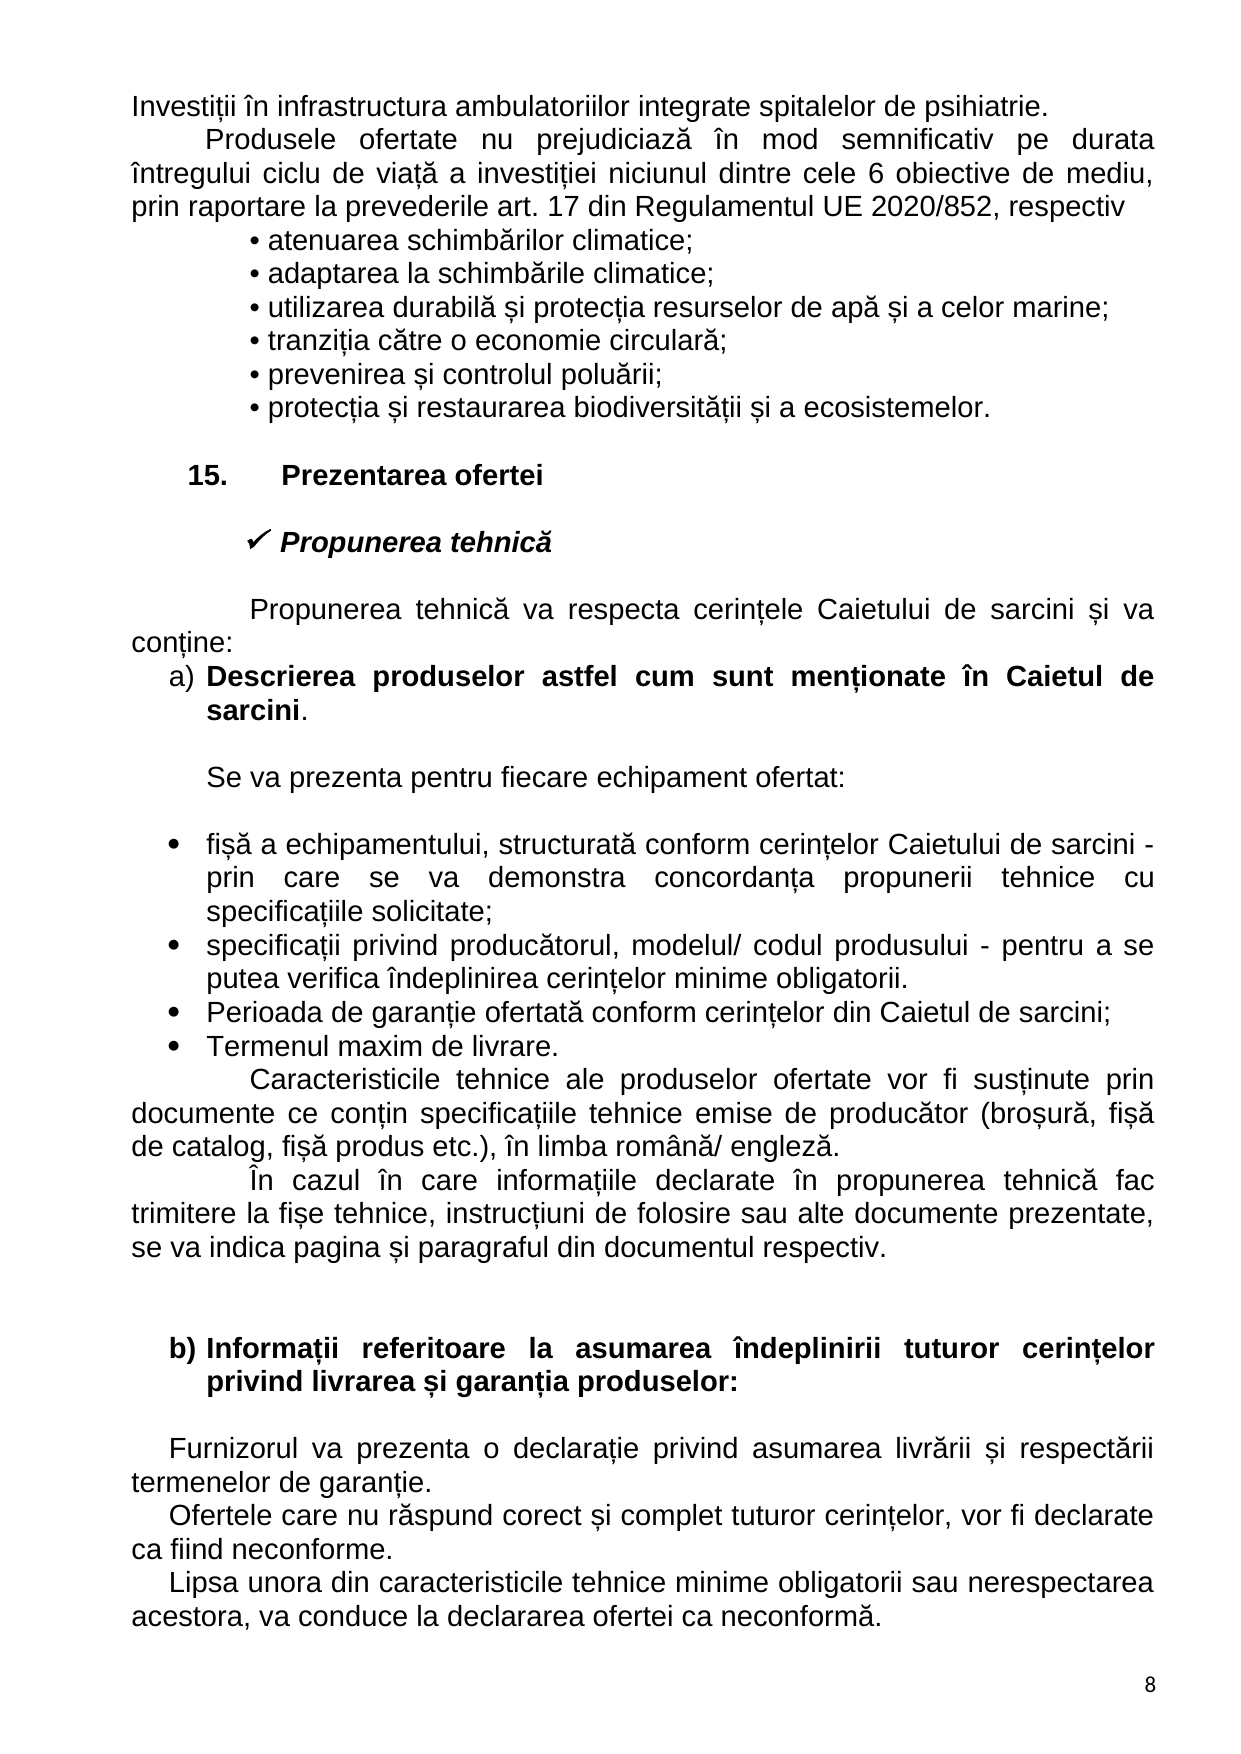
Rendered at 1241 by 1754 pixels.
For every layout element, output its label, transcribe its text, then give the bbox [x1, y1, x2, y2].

list Descrierea produselor astfel cum sunt menționate în Caietul de sarcini. [169, 659, 1156, 726]
text În cazul în care informațiile declarate în propunerea tehnică fac trimitere la fișe tehnice, instrucțiuni de folosire sau alte documente prezentate, se va indica pagina și paragraful din documentul respectiv. [131, 1163, 1156, 1264]
list Informații referitoare la asumarea îndeplinirii tuturor cerințelor privind livrarea și garanția produselor: [169, 1331, 1156, 1398]
text Lipsa unora din caracteristicile tehnice minime obligatorii sau nerespectarea acestora, va conduce la declararea ofertei ca neconformă. [131, 1566, 1156, 1633]
text Se va prezenta pentru fiecare echipament ofertat: [131, 760, 1156, 793]
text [131, 89, 1156, 122]
text • prevenirea și controlul poluării; [131, 357, 1156, 391]
text • tranziția către o economie circulară; [131, 323, 1156, 357]
list Prezentarea ofertei [187, 458, 1156, 491]
text Ofertele care nu răspund corect și complet tuturor cerințelor, vor fi declarate ca fiind neconforme. [131, 1498, 1156, 1566]
text • adaptarea la schimbările climatice; [131, 256, 1156, 290]
text Caracteristicile tehnice ale produselor ofertate vor fi susținute prin documente ce conțin specificațiile tehnice emise de producător (broșură, fișă de catalog, fișă produs etc.), în limba română/ engleză. [131, 1062, 1156, 1163]
list fișă a echipamentului, structurată conform cerințelor Caietului de sarcini - prin care se va demonstra concordanța propunerii tehnice cu specificațiile solicitate; [169, 827, 1156, 928]
text Furnizorul va prezenta o declarație privind asumarea livrării și respectării termenelor de garanție. [131, 1431, 1156, 1498]
list Perioada de garanție ofertată conform cerințelor din Caietul de sarcini; [169, 995, 1156, 1029]
text Propunerea tehnică va respecta cerințele Caietului de sarcini și va conține: [131, 592, 1156, 659]
list specificații privind producătorul, modelul/ codul produsului - pentru a se putea verifica îndeplinirea cerințelor minime obligatorii. [169, 928, 1156, 995]
text • protecția și restaurarea biodiversității și a ecosistemelor. [131, 391, 1156, 424]
text • atenuarea schimbărilor climatice; [131, 223, 1156, 256]
list Termenul maxim de livrare. [169, 1029, 1156, 1062]
list Propunerea tehnică [242, 525, 1156, 558]
text Produsele ofertate nu prejudiciază în mod semnificativ pe durata întregului ciclu de viață a investiției niciunul dintre cele 6 obiective de mediu, prin raportare la prevederile art. 17 din Regulamentul UE 2020/852, respectiv [131, 122, 1156, 223]
text • utilizarea durabilă și protecția resurselor de apă și a celor marine; [131, 290, 1156, 323]
